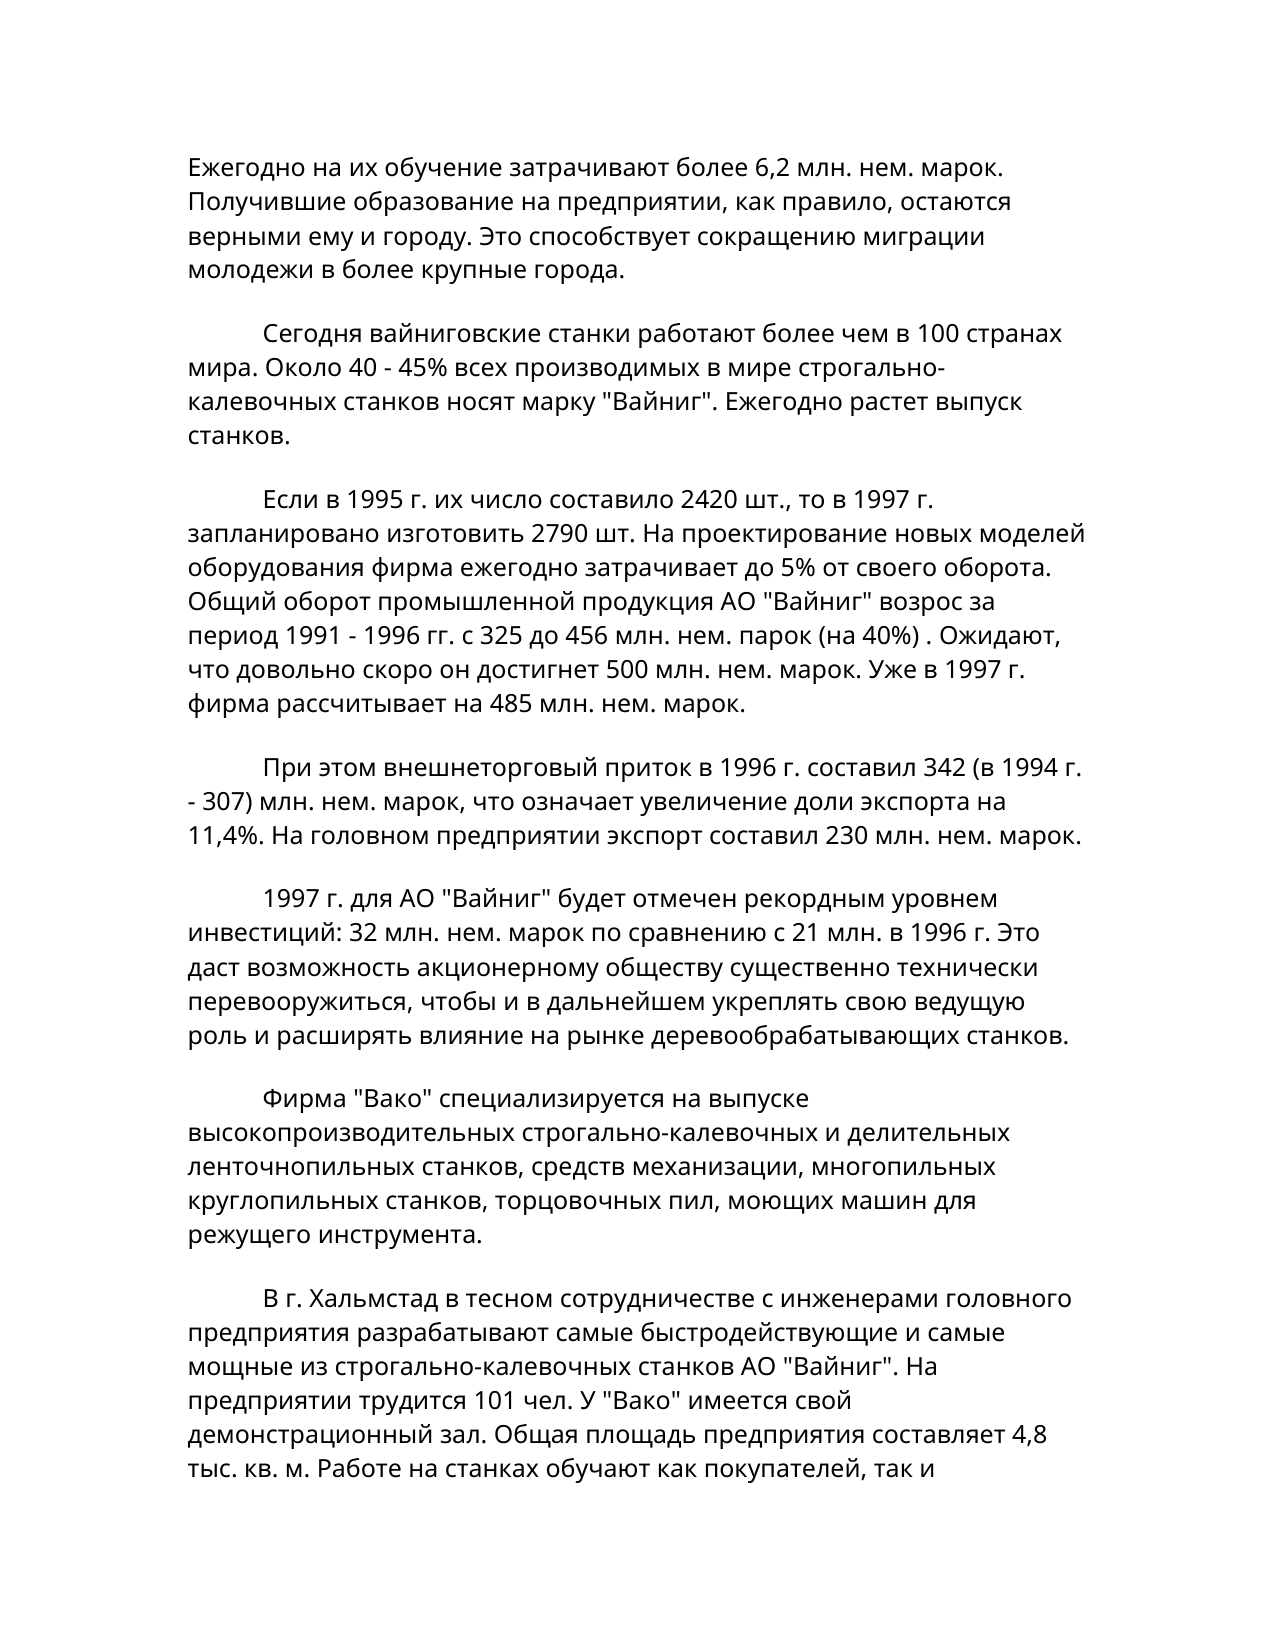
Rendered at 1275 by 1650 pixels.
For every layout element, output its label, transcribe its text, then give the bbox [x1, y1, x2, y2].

text Сегодня вайниговские станки работают более чем в 100 странах мира. Около 40 - 45% всех производимых в мире строгально-калевочных станков носят марку "Вайниг". Ежегодно растет выпуск станков. [187, 316, 1087, 452]
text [187, 1281, 1087, 1485]
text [187, 150, 1087, 286]
text Фирма "Вако" специализируется на выпуске высокопроизводительных строгально-калевочных и делительных ленточнопильных станков, средств механизации, многопильных круглопильных станков, торцовочных пил, моющих машин для режущего инструмента. [187, 1081, 1087, 1251]
text Если в 1995 г. их число составило 2420 шт., то в 1997 г. запланировано изготовить 2790 шт. На проектирование новых моделей оборудования фирма ежегодно затрачивает до 5% от своего оборота. Общий оборот промышленной продукция АО "Вайниг" возрос за период 1991 - 1996 гг. с 325 до 456 млн. нем. парок (на 40%) . Ожидают, что довольно скоро он достигнет 500 млн. нем. марок. Уже в 1997 г. фирма рассчитывает на 485 млн. нем. марок. [187, 481, 1087, 720]
text При этом внешнеторговый приток в 1996 г. составил 342 (в 1994 г. - 307) млн. нем. марок, что означает увеличение доли экспорта на 11,4%. На головном предприятии экспорт составил 230 млн. нем. марок. [187, 749, 1087, 852]
text 1997 г. для АО "Вайниг" будет отмечен рекордным уровнем инвестиций: 32 млн. нем. марок по сравнению с 21 млн. в 1996 г. Это даст возможность акционерному обществу существенно технически перевооружиться, чтобы и в дальнейшем укреплять свою ведущую роль и расширять влияние на рынке деревообрабатывающих станков. [187, 881, 1087, 1051]
